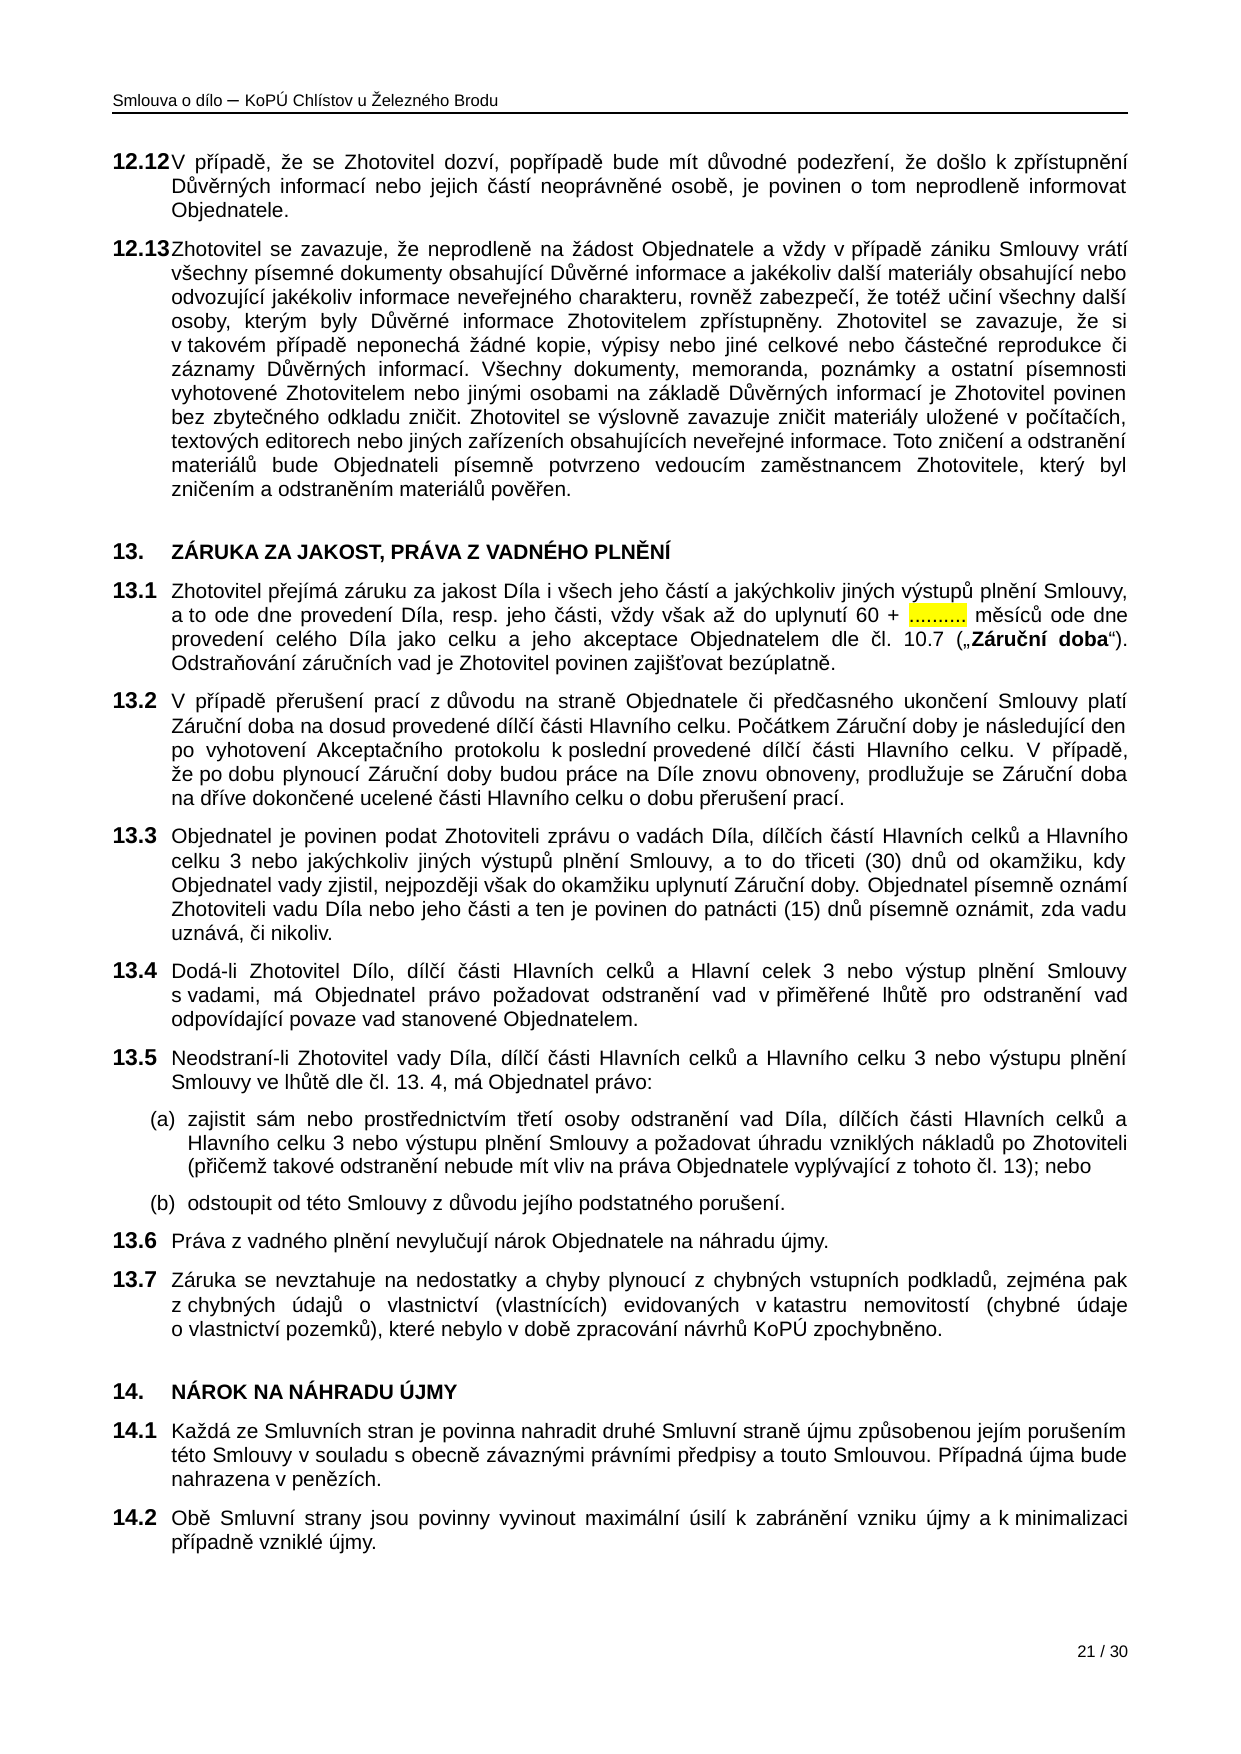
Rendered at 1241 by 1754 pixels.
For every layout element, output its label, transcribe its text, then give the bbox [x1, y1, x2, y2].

text Nárok na náhradu újmy [112, 1378, 1128, 1404]
list odstoupit od této Smlouvy z důvodu jejího podstatného porušení. [150, 1191, 1128, 1215]
list zajistit sám nebo prostřednictvím třetí osoby odstranění vad Díla, dílčích části Hlavních celků a Hlavního celku 3 nebo výstupu plnění Smlouvy a požadovat úhradu vzniklých nákladů po Zhotoviteli (přičemž takové odstranění nebude mít vliv na práva Objednatele vyplývající z tohoto čl. 13); nebo [150, 1106, 1128, 1178]
text V případě, že se Zhotovitel dozví, popřípadě bude mít důvodné podezření, že došlo k zpřístupnění Důvěrných informací nebo jejich částí neoprávněné osobě, je povinen o tom neprodleně informovat Objednatele. [112, 148, 1128, 222]
text Každá ze Smluvních stran je povinna nahradit druhé Smluvní straně újmu způsobenou jejím porušením této Smlouvy v souladu s obecně závaznými právními předpisy a touto Smlouvou. Případná újma bude nahrazena v penězích. [112, 1417, 1128, 1491]
text Obě Smluvní strany jsou povinny vyvinout maximální úsilí k zabránění vzniku újmy a k minimalizaci případně vzniklé újmy. [112, 1503, 1128, 1554]
text Zhotovitel přejímá záruku za jakost Díla i všech jeho částí a jakýchkoliv jiných výstupů plnění Smlouvy, a to ode dne provedení Díla, resp. jeho části, vždy však až do uplynutí 60 + .......... měsíců ode dne provedení celého Díla jako celku a jeho akceptace Objednatelem dle čl. 10.7 („Záruční doba“). Odstraňování záručních vad je Zhotovitel povinen zajišťovat bezúplatně. [112, 577, 1128, 675]
text Záruka se nevztahuje na nedostatky a chyby plynoucí z chybných vstupních podkladů, zejména pak z chybných údajů o vlastnictví (vlastnících) evidovaných v katastru nemovitostí (chybné údaje o vlastnictví pozemků), které nebylo v době zpracování návrhů KoPÚ zpochybněno. [112, 1266, 1128, 1340]
text Zhotovitel se zavazuje, že neprodleně na žádost Objednatele a vždy v případě zániku Smlouvy vrátí všechny písemné dokumenty obsahující Důvěrné informace a jakékoliv další materiály obsahující nebo odvozující jakékoliv informace neveřejného charakteru, rovněž zabezpečí, že totéž učiní všechny další osoby, kterým byly Důvěrné informace Zhotovitelem zpřístupněny. Zhotovitel se zavazuje, že si v takovém případě neponechá žádné kopie, výpisy nebo jiné celkové nebo částečné reprodukce či záznamy Důvěrných informací. Všechny dokumenty, memoranda, poznámky a ostatní písemnosti vyhotovené Zhotovitelem nebo jinými osobami na základě Důvěrných informací je Zhotovitel povinen bez zbytečného odkladu zničit. Zhotovitel se výslovně zavazuje zničit materiály uložené v počítačích, textových editorech nebo jiných zařízeních obsahujících neveřejné informace. Toto zničení a odstranění materiálů bude Objednateli písemně potvrzeno vedoucím zaměstnancem Zhotovitele, který byl zničením a odstraněním materiálů pověřen. [112, 234, 1128, 500]
text Záruka za jakost, práva z vadného plnění [112, 538, 1128, 564]
text Práva z vadného plnění nevylučují nárok Objednatele na náhradu újmy. [112, 1227, 1128, 1254]
text Neodstraní-li Zhotovitel vady Díla, dílčí části Hlavních celků a Hlavního celku 3 nebo výstupu plnění Smlouvy ve lhůtě dle čl. 13. 4, má Objednatel právo: [112, 1044, 1128, 1094]
text V případě přerušení prací z důvodu na straně Objednatele či předčasného ukončení Smlouvy platí Záruční doba na dosud provedené dílčí části Hlavního celku. Počátkem Záruční doby je následující den po vyhotovení Akceptačního protokolu k poslední provedené dílčí části Hlavního celku. V případě, že po dobu plynoucí Záruční doby budou práce na Díle znovu obnoveny, prodlužuje se Záruční doba na dříve dokončené ucelené části Hlavního celku o dobu přerušení prací. [112, 687, 1128, 810]
text Dodá-li Zhotovitel Dílo, dílčí části Hlavních celků a Hlavní celek 3 nebo výstup plnění Smlouvy s vadami, má Objednatel právo požadovat odstranění vad v přiměřené lhůtě pro odstranění vad odpovídající povaze vad stanovené Objednatelem. [112, 957, 1128, 1031]
text Objednatel je povinen podat Zhotoviteli zprávu o vadách Díla, dílčích částí Hlavních celků a Hlavního celku 3 nebo jakýchkoliv jiných výstupů plnění Smlouvy, a to do třiceti (30) dnů od okamžiku, kdy Objednatel vady zjistil, nejpozději však do okamžiku uplynutí Záruční doby. Objednatel písemně oznámí Zhotoviteli vadu Díla nebo jeho části a ten je povinen do patnácti (15) dnů písemně oznámit, zda vadu uznává, či nikoliv. [112, 822, 1128, 944]
